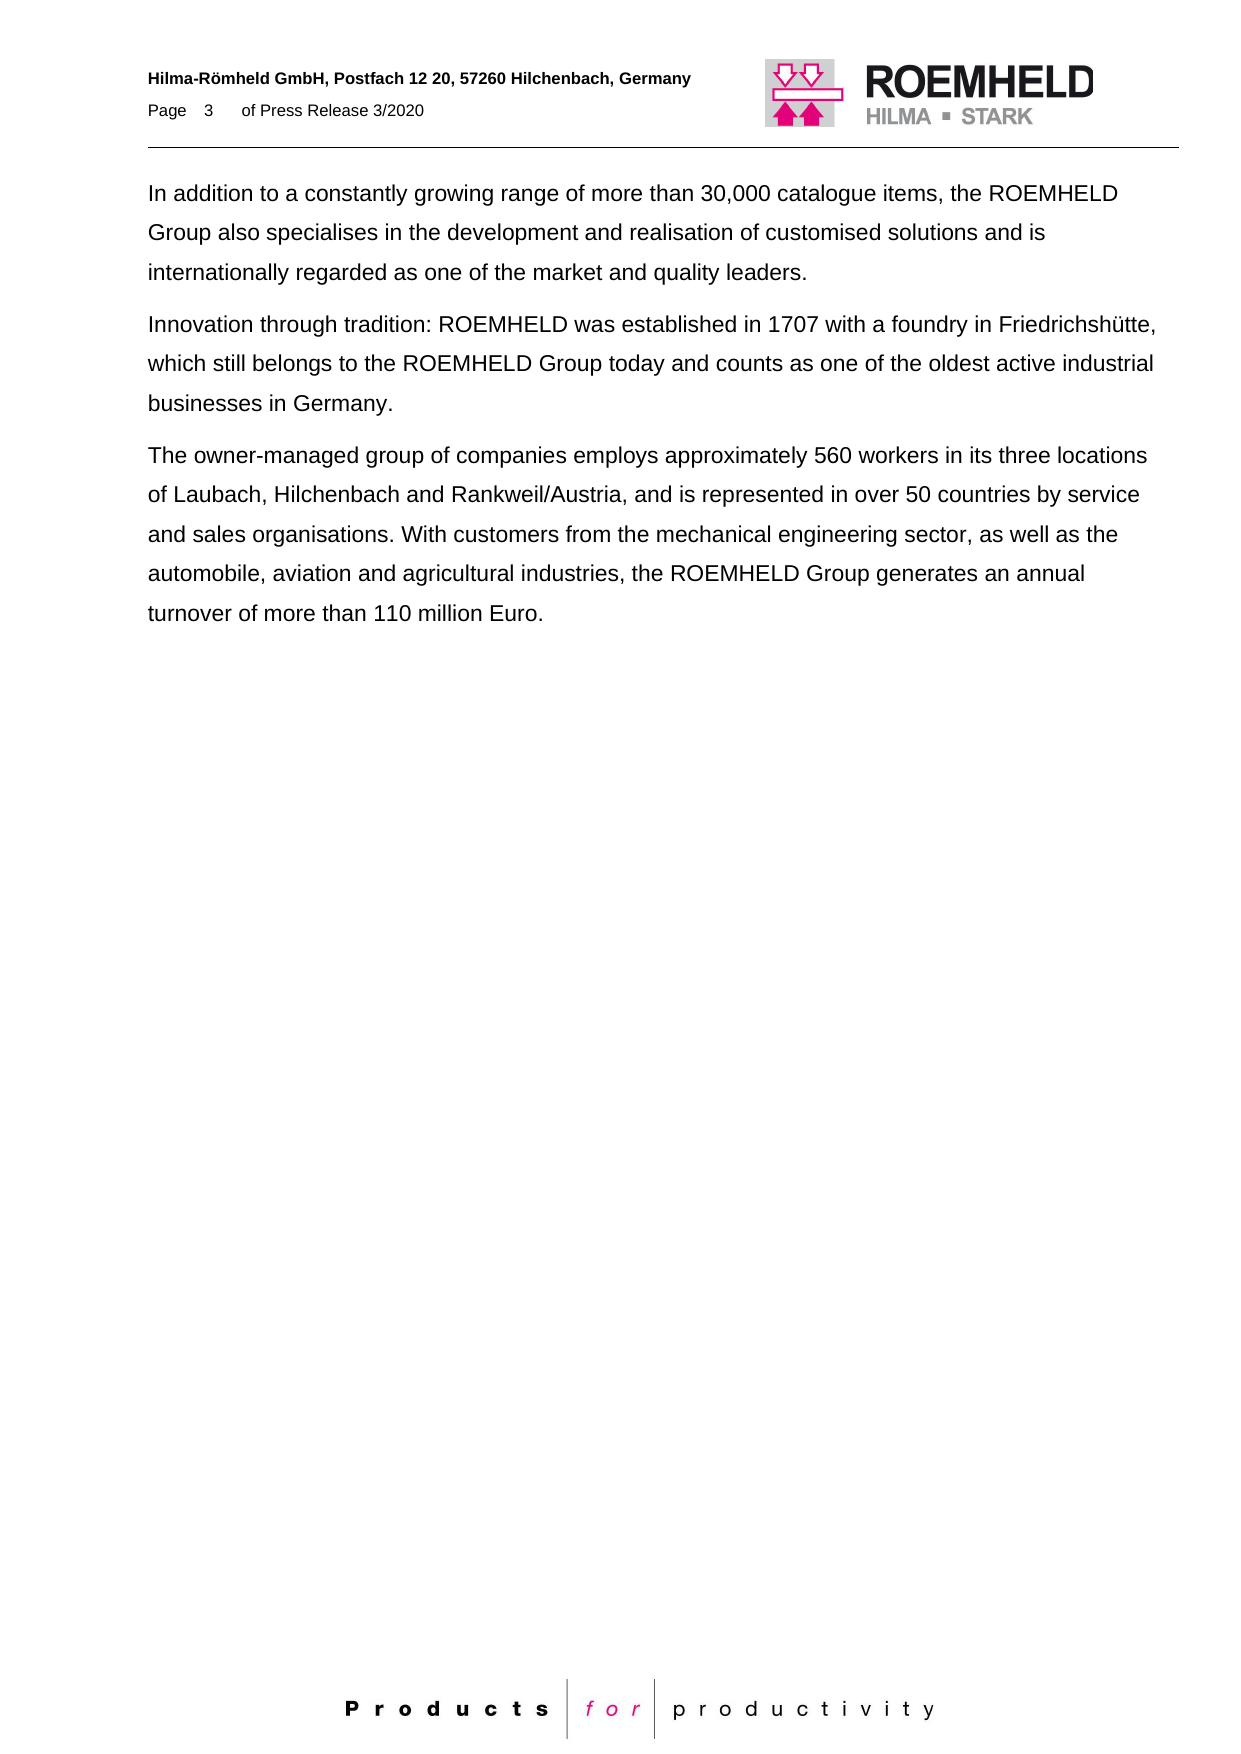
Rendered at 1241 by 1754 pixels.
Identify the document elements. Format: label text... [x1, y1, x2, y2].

text The owner-managed group of companies employs approximately 560 workers in its three locations of Laubach, Hilchenbach and Rankweil/Austria, and is represented in over 50 countries by service and sales organisations. With customers from the mechanical engineering sector, as well as the automobile, aviation and agricultural industries, the ROEMHELD Group generates an annual turnover of more than 110 million Euro. [148, 442, 1162, 626]
picture [763, 59, 1093, 126]
text In addition to a constantly growing range of more than 30,000 catalogue items, the ROEMHELD Group also specialises in the development and realisation of customised solutions and is internationally regarded as one of the market and quality leaders. [148, 148, 1162, 285]
picture [299, 1663, 990, 1749]
text Innovation through tradition: ROEMHELD was established in 1707 with a foundry in Friedrichshütte, which still belongs to the ROEMHELD Group today and counts as one of the oldest active industrial businesses in Germany. [148, 311, 1162, 416]
